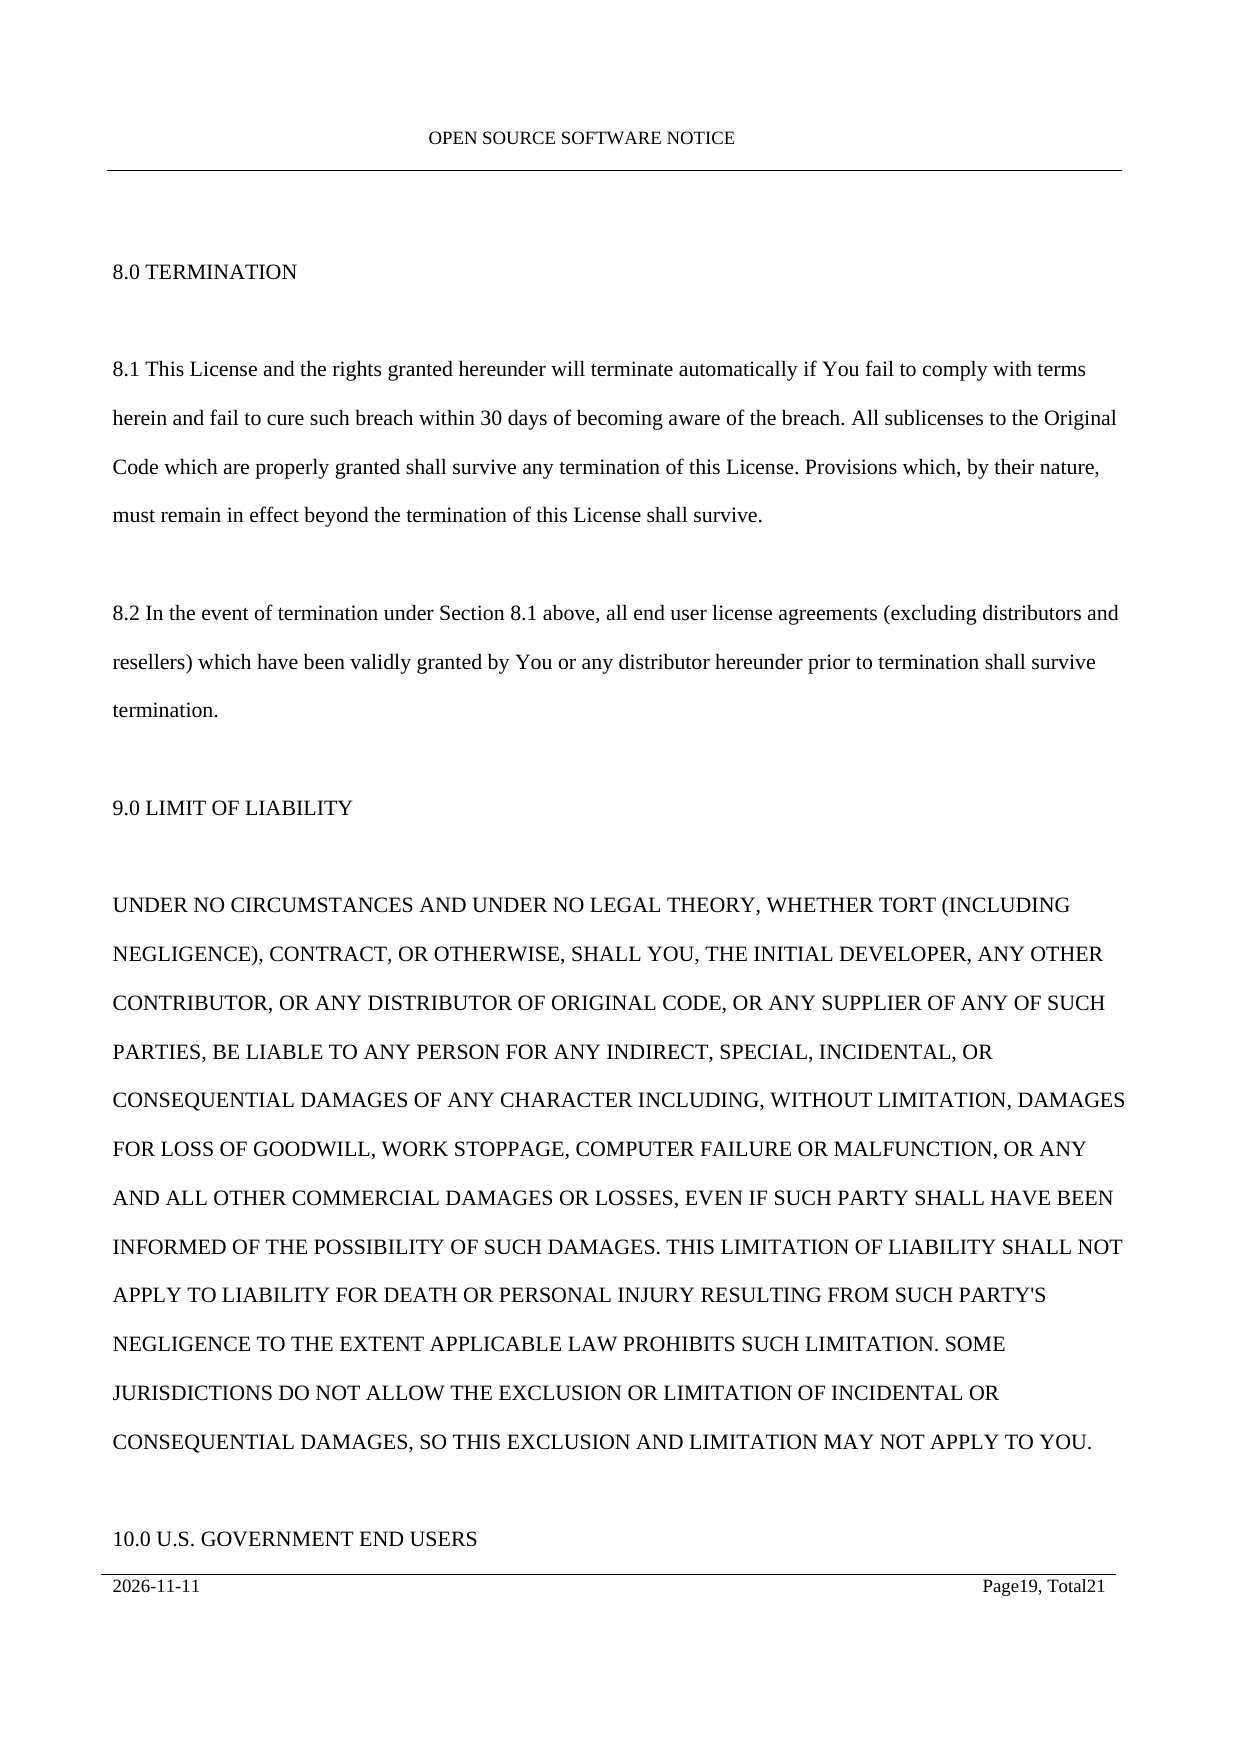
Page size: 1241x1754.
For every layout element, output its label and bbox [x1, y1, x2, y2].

text [112, 206, 1128, 1555]
